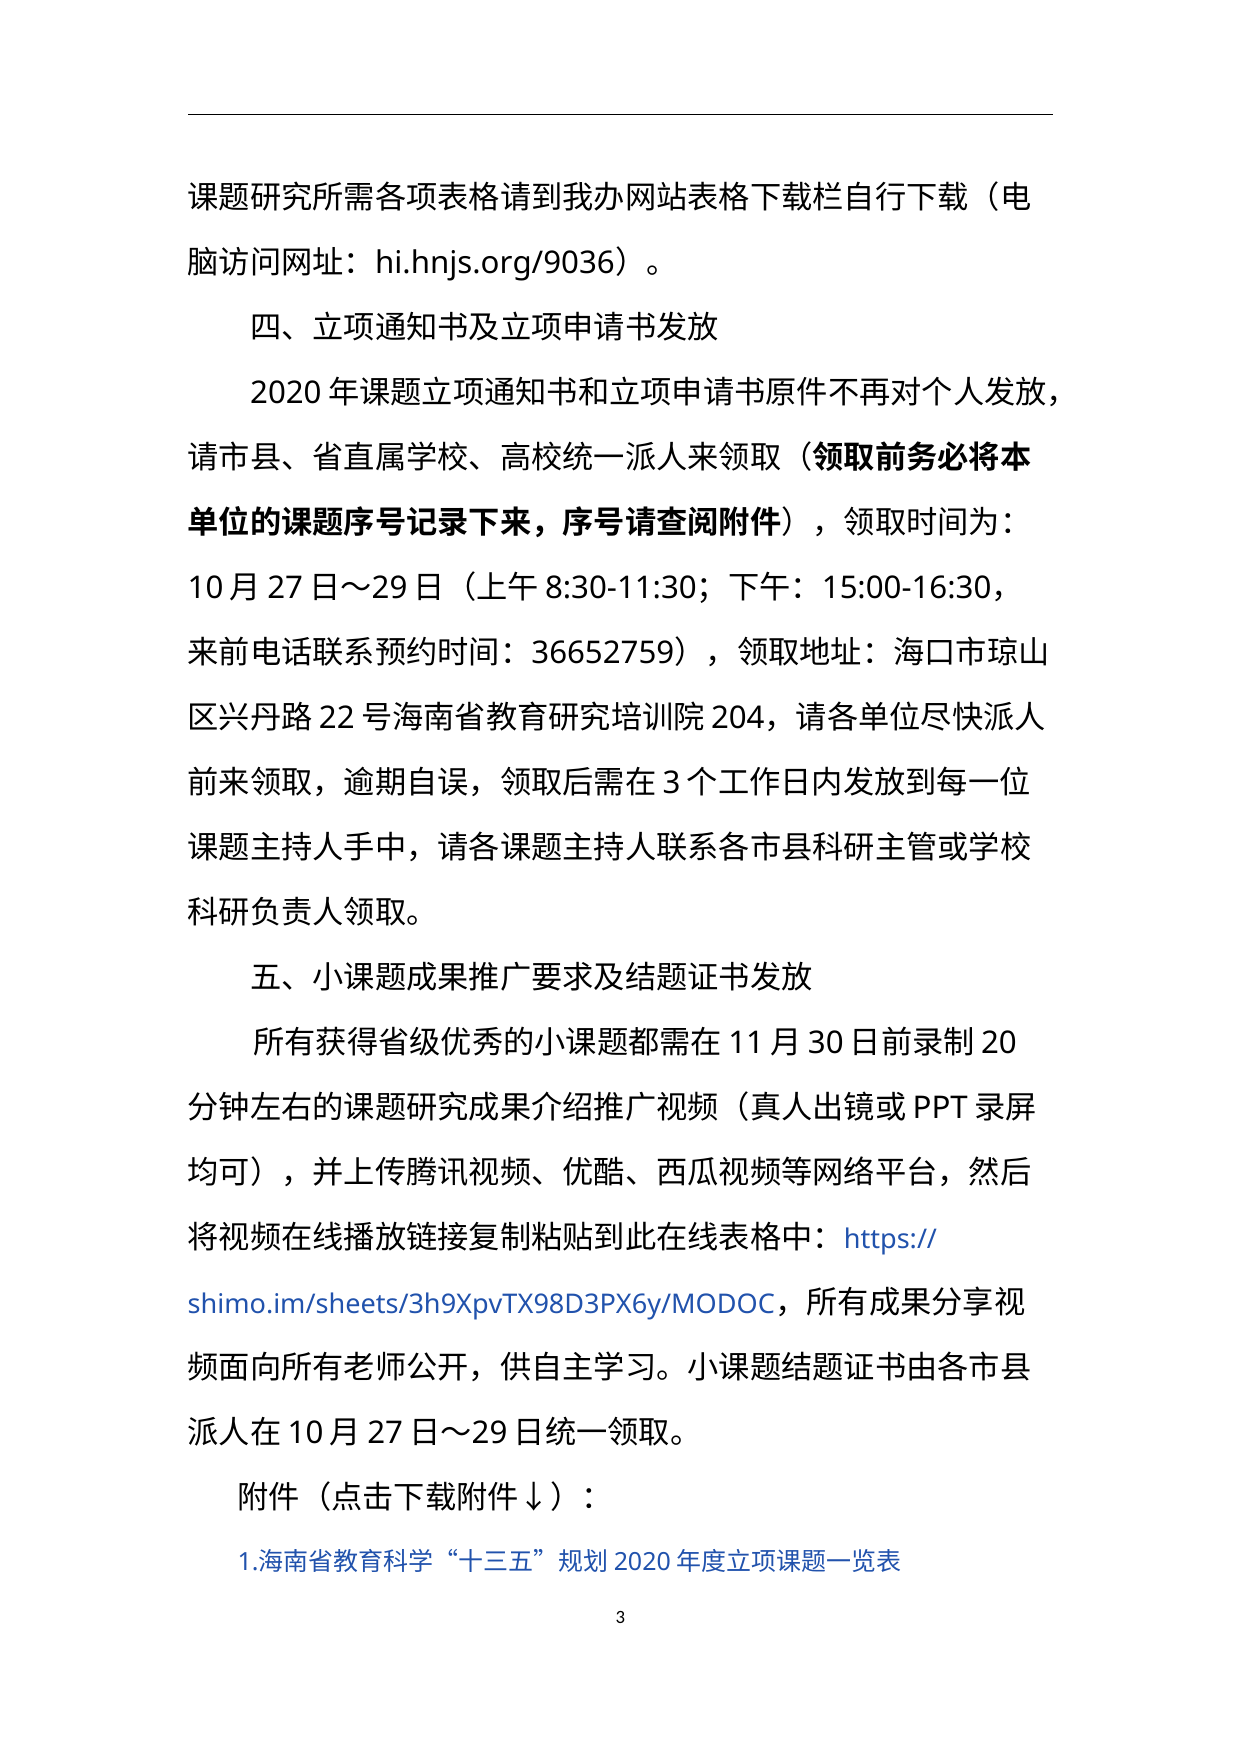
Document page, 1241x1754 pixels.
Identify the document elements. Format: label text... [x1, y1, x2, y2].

text 五、小课题成果推广要求及结题证书发放 [187, 942, 1053, 1007]
text 附件（点击下载附件↓）： [187, 1462, 1053, 1527]
text 1.海南省教育科学“十三五”规划2020年度立项课题一览表 [187, 1527, 1053, 1592]
text 四、立项通知书及立项申请书发放 [187, 292, 1053, 357]
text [187, 162, 1053, 292]
text 2020年课题立项通知书和立项申请书原件不再对个人发放，请市县、省直属学校、高校统一派人来领取（领取前务必将本单位的课题序号记录下来，序号请查阅附件），领取时间为：10月27日～29日（上午8:30-11:30；下午：15:00-16:30，来前电话联系预约时间：36652759），领取地址：海口市琼山区兴丹路22号海南省教育研究培训院204，请各单位尽快派人前来领取，逾期自误，领取后需在3个工作日内发放到每一位课题主持人手中，请各课题主持人联系各市县科研主管或学校科研负责人领取。 [187, 357, 1053, 942]
text 所有获得省级优秀的小课题都需在11月30日前录制20分钟左右的课题研究成果介绍推广视频（真人出镜或PPT录屏均可），并上传腾讯视频、优酷、西瓜视频等网络平台，然后将视频在线播放链接复制粘贴到此在线表格中：https://shimo.im/sheets/3h9XpvTX98D3PX6y/MODOC，所有成果分享视频面向所有老师公开，供自主学习。小课题结题证书由各市县派人在10月27日～29日统一领取。 [187, 1007, 1053, 1462]
